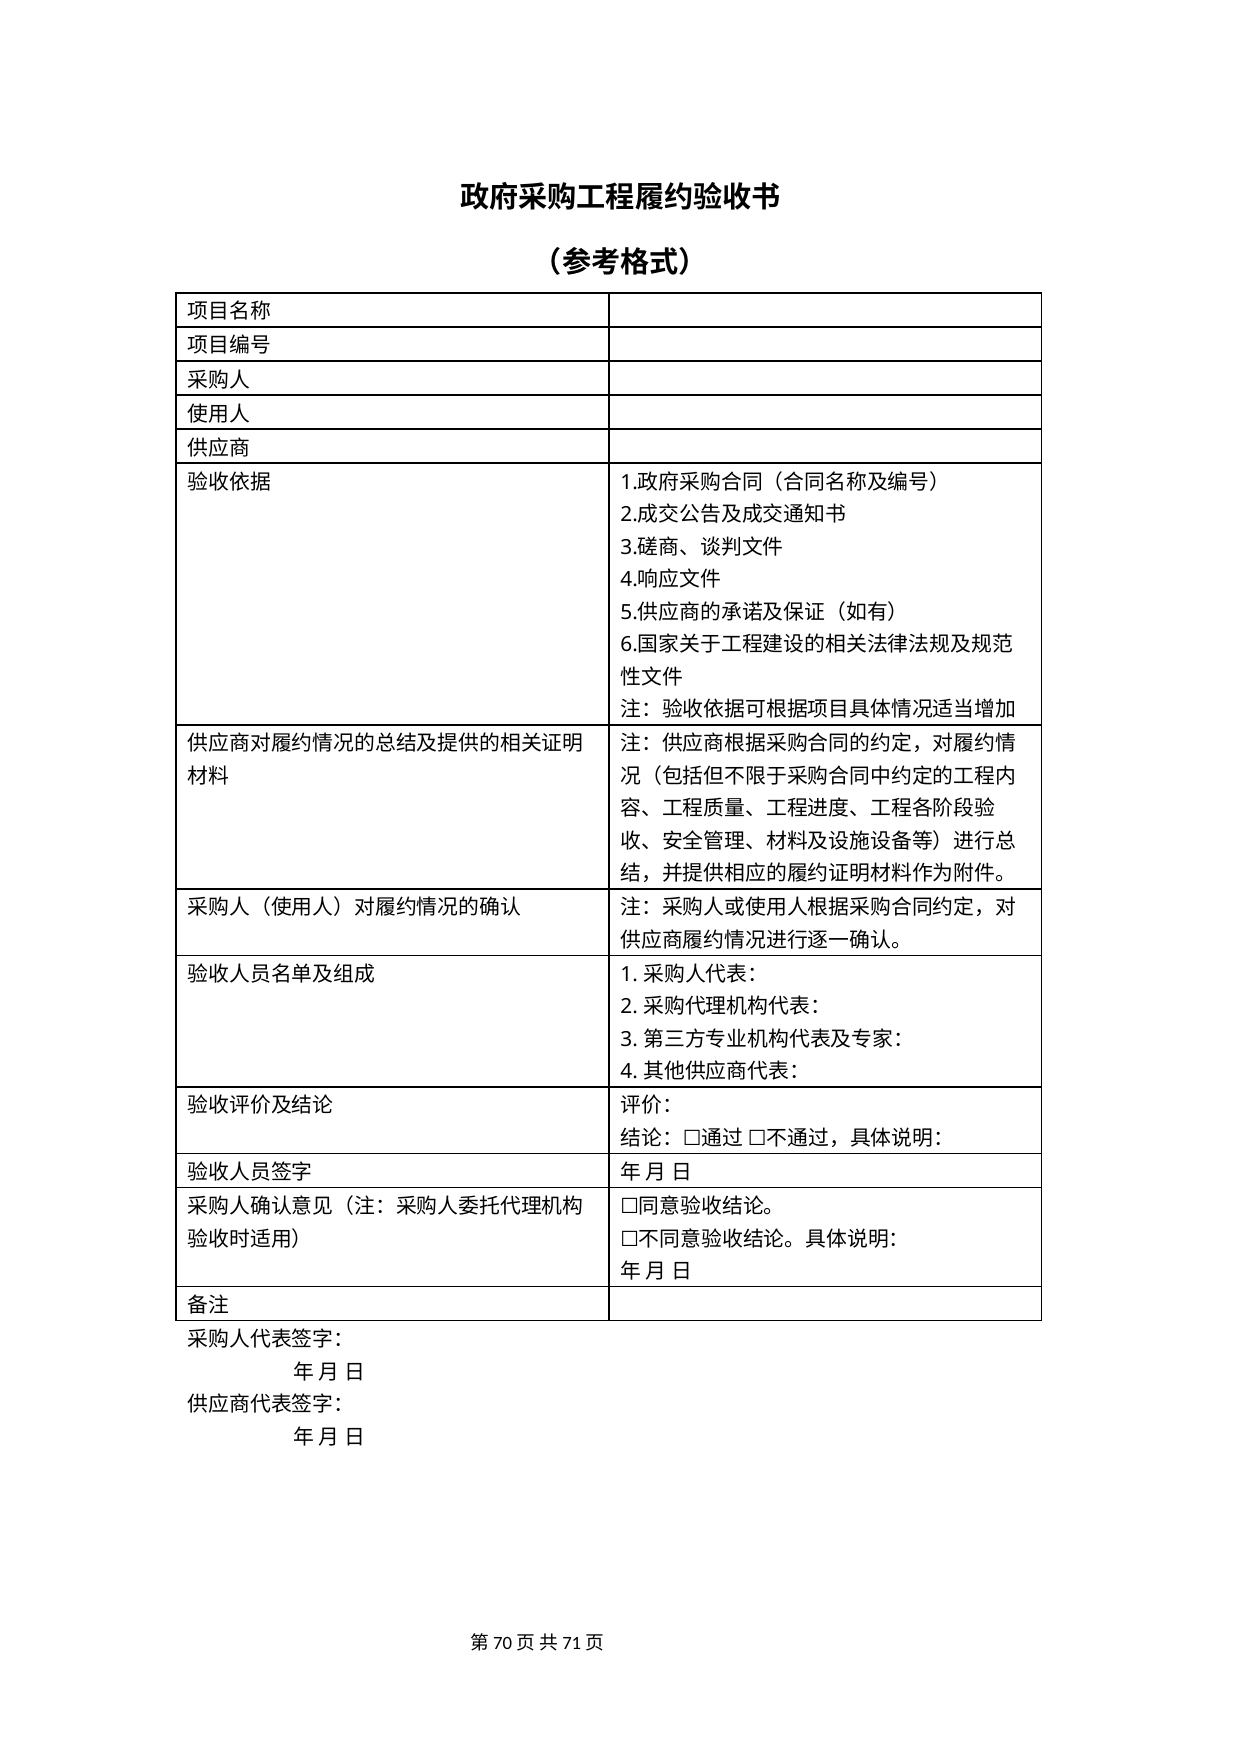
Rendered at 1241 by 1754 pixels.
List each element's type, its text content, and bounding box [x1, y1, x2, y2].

table_cell 评价： 结论：☐通过 ☐不通过，具体说明： [610, 1088, 1041, 1153]
table_cell ☐同意验收结论。 ☐不同意验收结论。具体说明： 年 月 日 [610, 1188, 1041, 1286]
table_cell 验收人员名单及组成 [177, 956, 608, 1086]
table_cell 1. 采购人代表： 2. 采购代理机构代表： 3. 第三方专业机构代表及专家： 4. 其他供应商代表： [610, 956, 1041, 1086]
table_cell 年 月 日 [610, 1154, 1041, 1187]
table_cell [610, 362, 1041, 394]
table_cell 备注 [177, 1287, 608, 1320]
table_cell 使用人 [177, 396, 608, 428]
table_cell 1.政府采购合同（合同名称及编号） 2.成交公告及成交通知书 3.磋商、谈判文件 4.响应文件 5.供应商的承诺及保证（如有） 6.国家关于工程建设的相关法律法规及规范性文件 注：验收依据可根据项目具体情况适当增加 [610, 464, 1041, 724]
table_header [610, 294, 1041, 326]
table_cell 注：供应商根据采购合同的约定，对履约情况（包括但不限于采购合同中约定的工程内容、工程质量、工程进度、工程各阶段验收、安全管理、材料及设施设备等）进行总结，并提供相应的履约证明材料作为附件。 [610, 726, 1041, 888]
table_cell [610, 396, 1041, 428]
table_cell [610, 430, 1041, 462]
text 年 月 日 [187, 1419, 1053, 1451]
text 采购人代表签字： [187, 1321, 1053, 1354]
text 政府采购工程履约验收书 [187, 162, 1053, 227]
table_cell 验收人员签字 [177, 1154, 608, 1187]
table_cell 供应商对履约情况的总结及提供的相关证明材料 [177, 726, 608, 888]
table_cell 项目编号 [177, 328, 608, 360]
table_cell 注：采购人或使用人根据采购合同约定，对供应商履约情况进行逐一确认。 [610, 890, 1041, 954]
table_cell [610, 328, 1041, 360]
text 供应商代表签字： [187, 1386, 1053, 1419]
table_cell 验收依据 [177, 464, 608, 724]
table_cell 采购人（使用人）对履约情况的确认 [177, 890, 608, 954]
text 年 月 日 [187, 1354, 1053, 1386]
table_cell [610, 1287, 1041, 1320]
text （参考格式） [187, 227, 1053, 292]
table_cell 验收评价及结论 [177, 1088, 608, 1153]
table_header 项目名称 [177, 294, 608, 326]
table_cell 采购人 [177, 362, 608, 394]
table_cell 供应商 [177, 430, 608, 462]
table_cell 采购人确认意见（注：采购人委托代理机构验收时适用） [177, 1188, 608, 1286]
